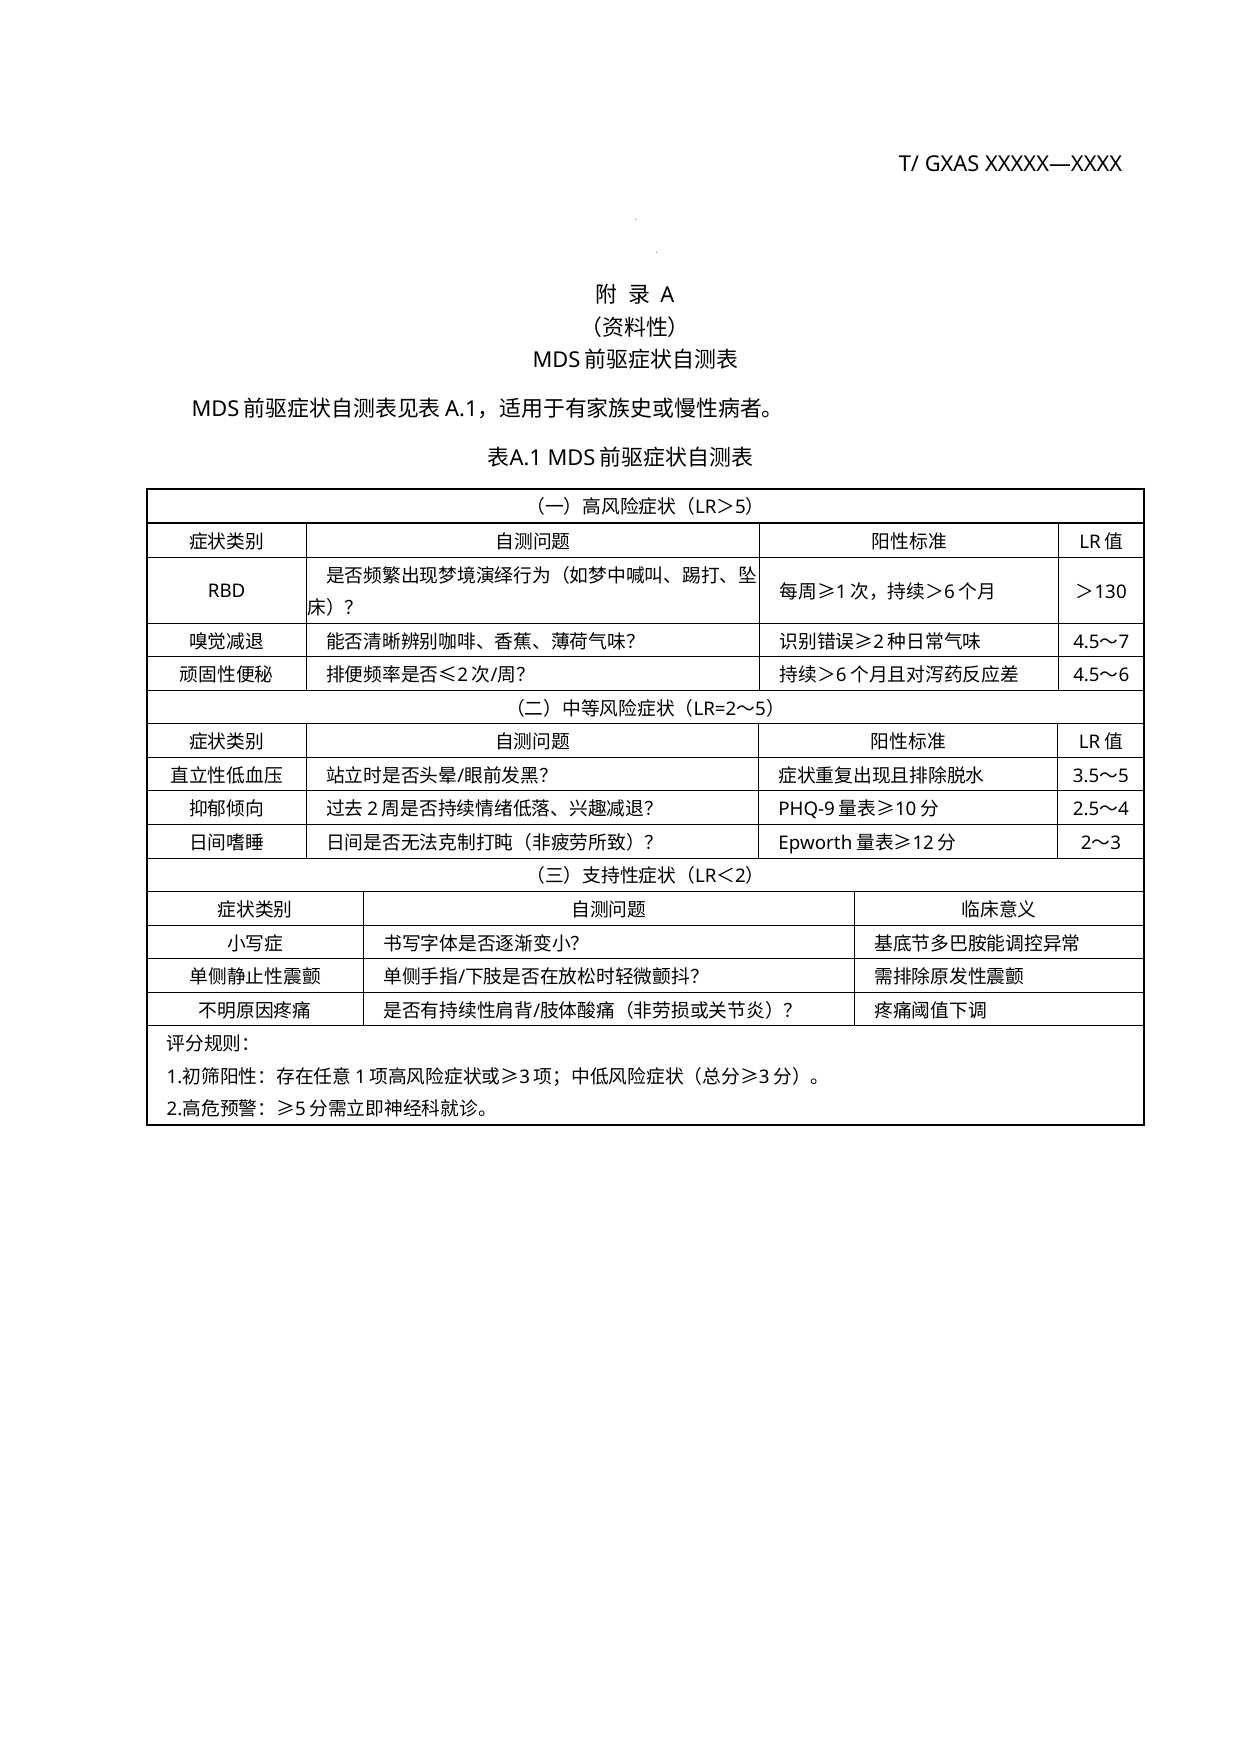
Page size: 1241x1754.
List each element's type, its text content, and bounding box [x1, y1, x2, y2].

table_cell ＞130 [1059, 558, 1143, 623]
table_cell 日间嗜睡 [148, 825, 306, 857]
table_cell 持续＞6个月且对泻药反应差 [760, 657, 1058, 690]
table_cell 评分规则： 1.初筛阳性：存在任意1项高风险症状或≥3项；中低风险症状（总分≥3分）。 2.高危预警：≥5分需立即神经科就诊。 [148, 1026, 1143, 1124]
table_cell 临床意义 [855, 892, 1143, 924]
table_cell 自测问题 [307, 524, 759, 557]
table_cell 过去2周是否持续情绪低落、兴趣减退？ [307, 791, 758, 824]
table_cell 日间是否无法克制打盹（非疲劳所致）？ [307, 825, 758, 857]
text MDS前驱症状自测表见表A.1，适用于有家族史或慢性病者。 [148, 391, 1122, 423]
table_cell 疼痛阈值下调 [855, 993, 1143, 1025]
table_cell （二）中等风险症状（LR=2～5） [148, 691, 1143, 723]
table_cell 是否有持续性肩背/肢体酸痛（非劳损或关节炎）？ [364, 993, 854, 1025]
table_cell 4.5～7 [1059, 624, 1143, 656]
table_cell 站立时是否头晕/眼前发黑？ [307, 758, 758, 790]
table_cell 2～3 [1058, 825, 1143, 857]
table_cell 基底节多巴胺能调控异常 [855, 926, 1143, 958]
table_cell PHQ-9量表≥10分 [759, 791, 1057, 824]
table_cell 症状类别 [148, 892, 363, 924]
text （资料性） MDS前驱症状自测表 [148, 277, 1122, 374]
table_cell 小写症 [148, 926, 363, 958]
table_cell 自测问题 [307, 724, 758, 757]
table_cell 自测问题 [364, 892, 854, 924]
table_cell 单侧手指/下肢是否在放松时轻微颤抖？ [364, 959, 854, 992]
table_cell 直立性低血压 [148, 758, 306, 790]
table_cell 4.5～6 [1059, 657, 1143, 690]
table_cell 阳性标准 [759, 724, 1057, 757]
table_cell 症状类别 [148, 724, 306, 757]
table_cell 嗅觉减退 [148, 624, 306, 656]
table_cell 症状重复出现且排除脱水 [759, 758, 1057, 790]
table_cell 识别错误≥2种日常气味 [760, 624, 1058, 656]
table_cell 阳性标准 [760, 524, 1058, 557]
table_cell LR值 [1058, 724, 1143, 757]
table_cell （三）支持性症状（LR＜2） [148, 859, 1143, 891]
table_cell 能否清晰辨别咖啡、香蕉、薄荷气味？ [307, 624, 759, 656]
table_cell 不明原因疼痛 [148, 993, 363, 1025]
table_cell 是否频繁出现梦境演绎行为（如梦中喊叫、踢打、坠床）？ [307, 558, 759, 623]
table_cell LR值 [1059, 524, 1143, 557]
table_cell 书写字体是否逐渐变小？ [364, 926, 854, 958]
table_cell 排便频率是否≤2次/周？ [307, 657, 759, 690]
table_cell 顽固性便秘 [148, 657, 306, 690]
table_cell 2.5～4 [1058, 791, 1143, 824]
table_cell 3.5～5 [1058, 758, 1143, 790]
table_header （一）高风险症状（LR＞5） [148, 490, 1143, 522]
text MDS前驱症状自测表 [148, 439, 1122, 471]
table_cell 抑郁倾向 [148, 791, 306, 824]
table_cell 需排除原发性震颤 [855, 959, 1143, 992]
table_cell Epworth量表≥12分 [759, 825, 1057, 857]
table_cell 每周≥1次，持续＞6个月 [760, 558, 1058, 623]
table_cell 单侧静止性震颤 [148, 959, 363, 992]
table_cell RBD [148, 558, 306, 623]
table_cell 症状类别 [148, 524, 306, 557]
